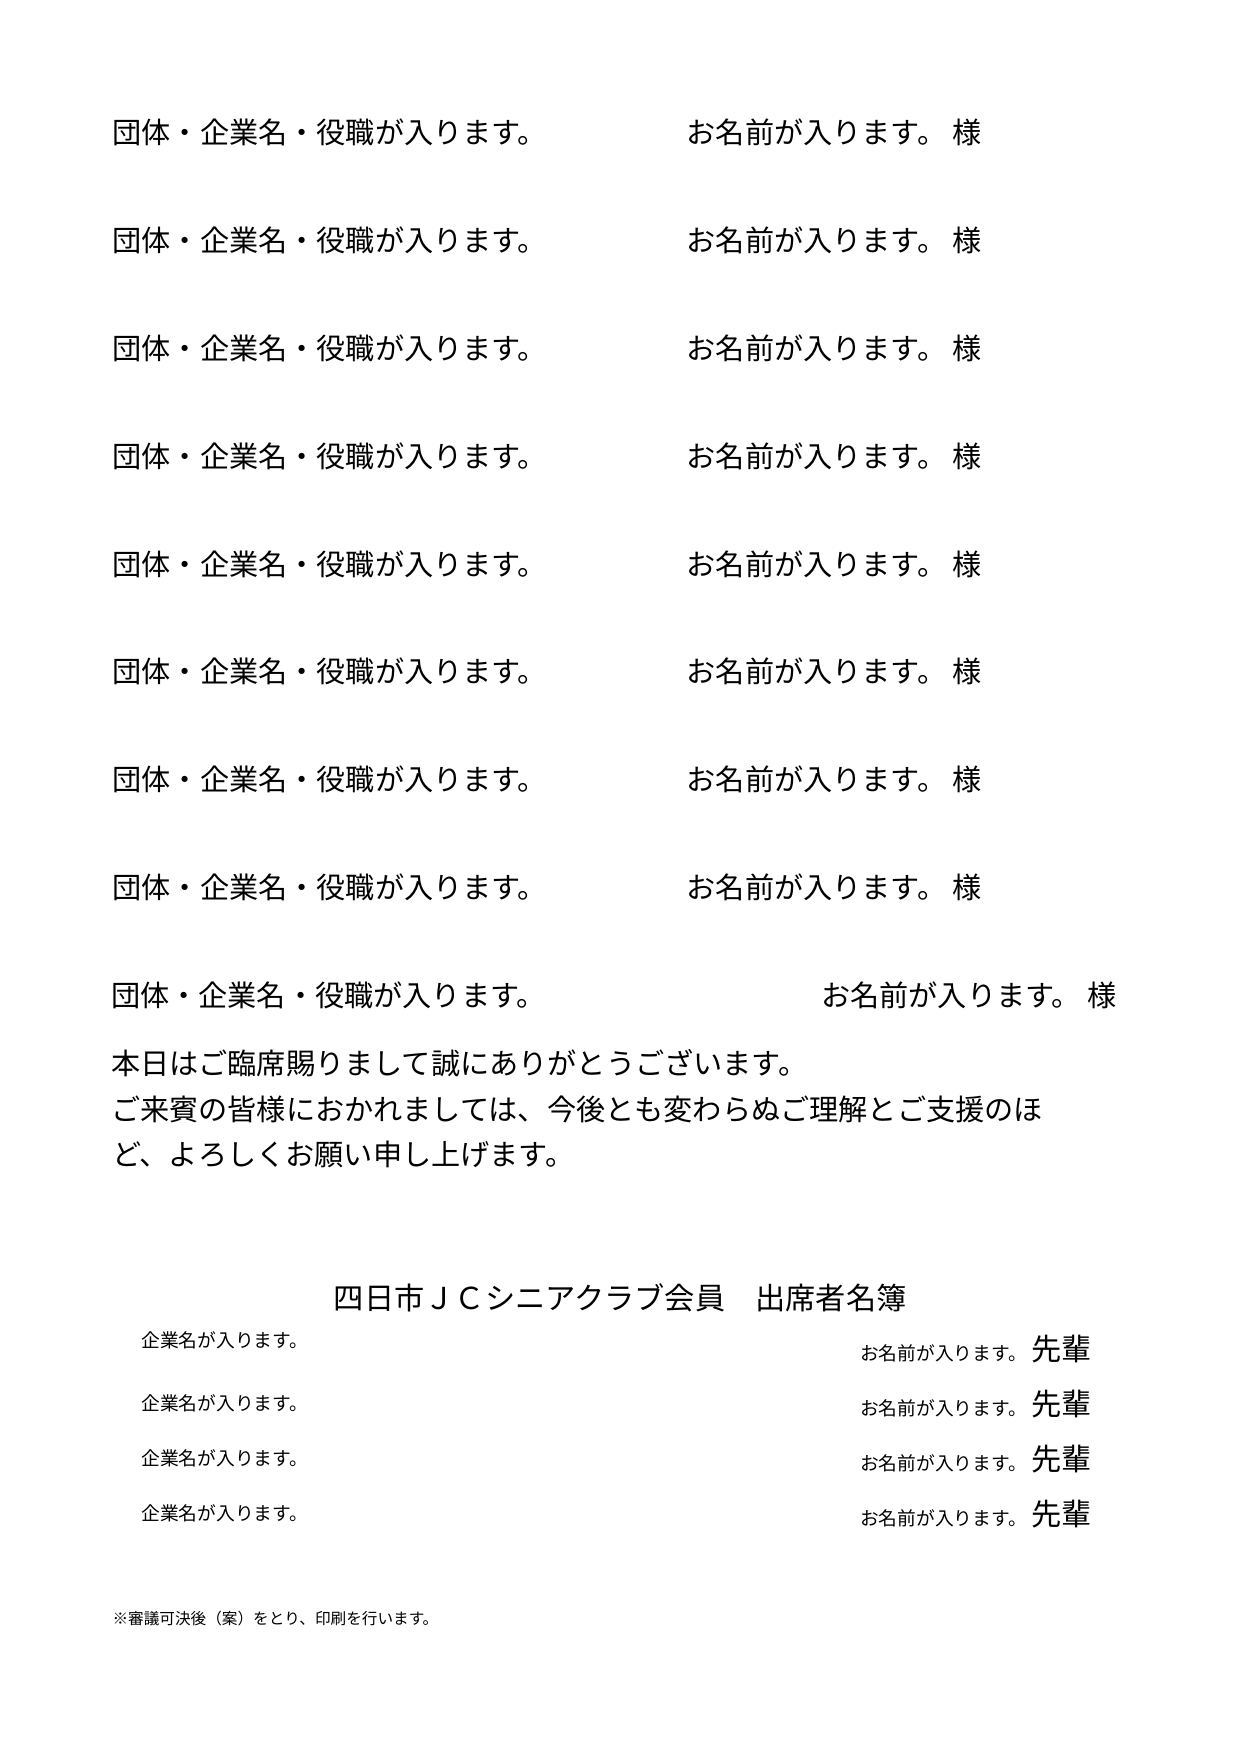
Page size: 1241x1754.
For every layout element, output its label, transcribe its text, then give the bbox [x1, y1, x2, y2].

text 団体・企業名・役職が入ります。 お名前が入ります。 様 [112, 433, 1117, 476]
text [112, 109, 1117, 152]
table_cell 企業名が入ります。 [141, 1376, 860, 1431]
table_cell お名前が入ります。 先輩 [860, 1376, 1117, 1431]
table_cell お名前が入ります。 先輩 [860, 1486, 1117, 1540]
table_header 企業名が入ります。 [141, 1321, 860, 1376]
table_header お名前が入ります。 先輩 [860, 1321, 1117, 1376]
text 団体・企業名・役職が入ります。 お名前が入ります。 様 [112, 649, 1117, 691]
table_cell 企業名が入ります。 [141, 1431, 860, 1486]
text 団体・企業名・役職が入ります。 お名前が入ります。 様 [111, 973, 1132, 1015]
text 団体・企業名・役職が入ります。 お名前が入ります。 様 [112, 757, 1117, 799]
text 本日はご臨席賜りまして誠にありがとうございます。 [111, 1041, 1132, 1083]
table_cell お名前が入ります。 先輩 [860, 1431, 1117, 1486]
text ご来賓の皆様におかれましては、今後とも変わらぬご理解とご支援のほど、よろしくお願い申し上げます。 [111, 1087, 1061, 1174]
text 団体・企業名・役職が入ります。 お名前が入ります。 様 [112, 217, 1117, 260]
text 団体・企業名・役職が入ります。 お名前が入ります。 様 [112, 541, 1117, 583]
text 団体・企業名・役職が入ります。 お名前が入ります。 様 [112, 325, 1117, 368]
text 団体・企業名・役職が入ります。 お名前が入ります。 様 [112, 865, 1117, 907]
text 四日市ＪＣシニアクラブ会員 出席者名簿 [112, 1274, 1127, 1318]
table_cell 企業名が入ります。 [141, 1486, 860, 1540]
